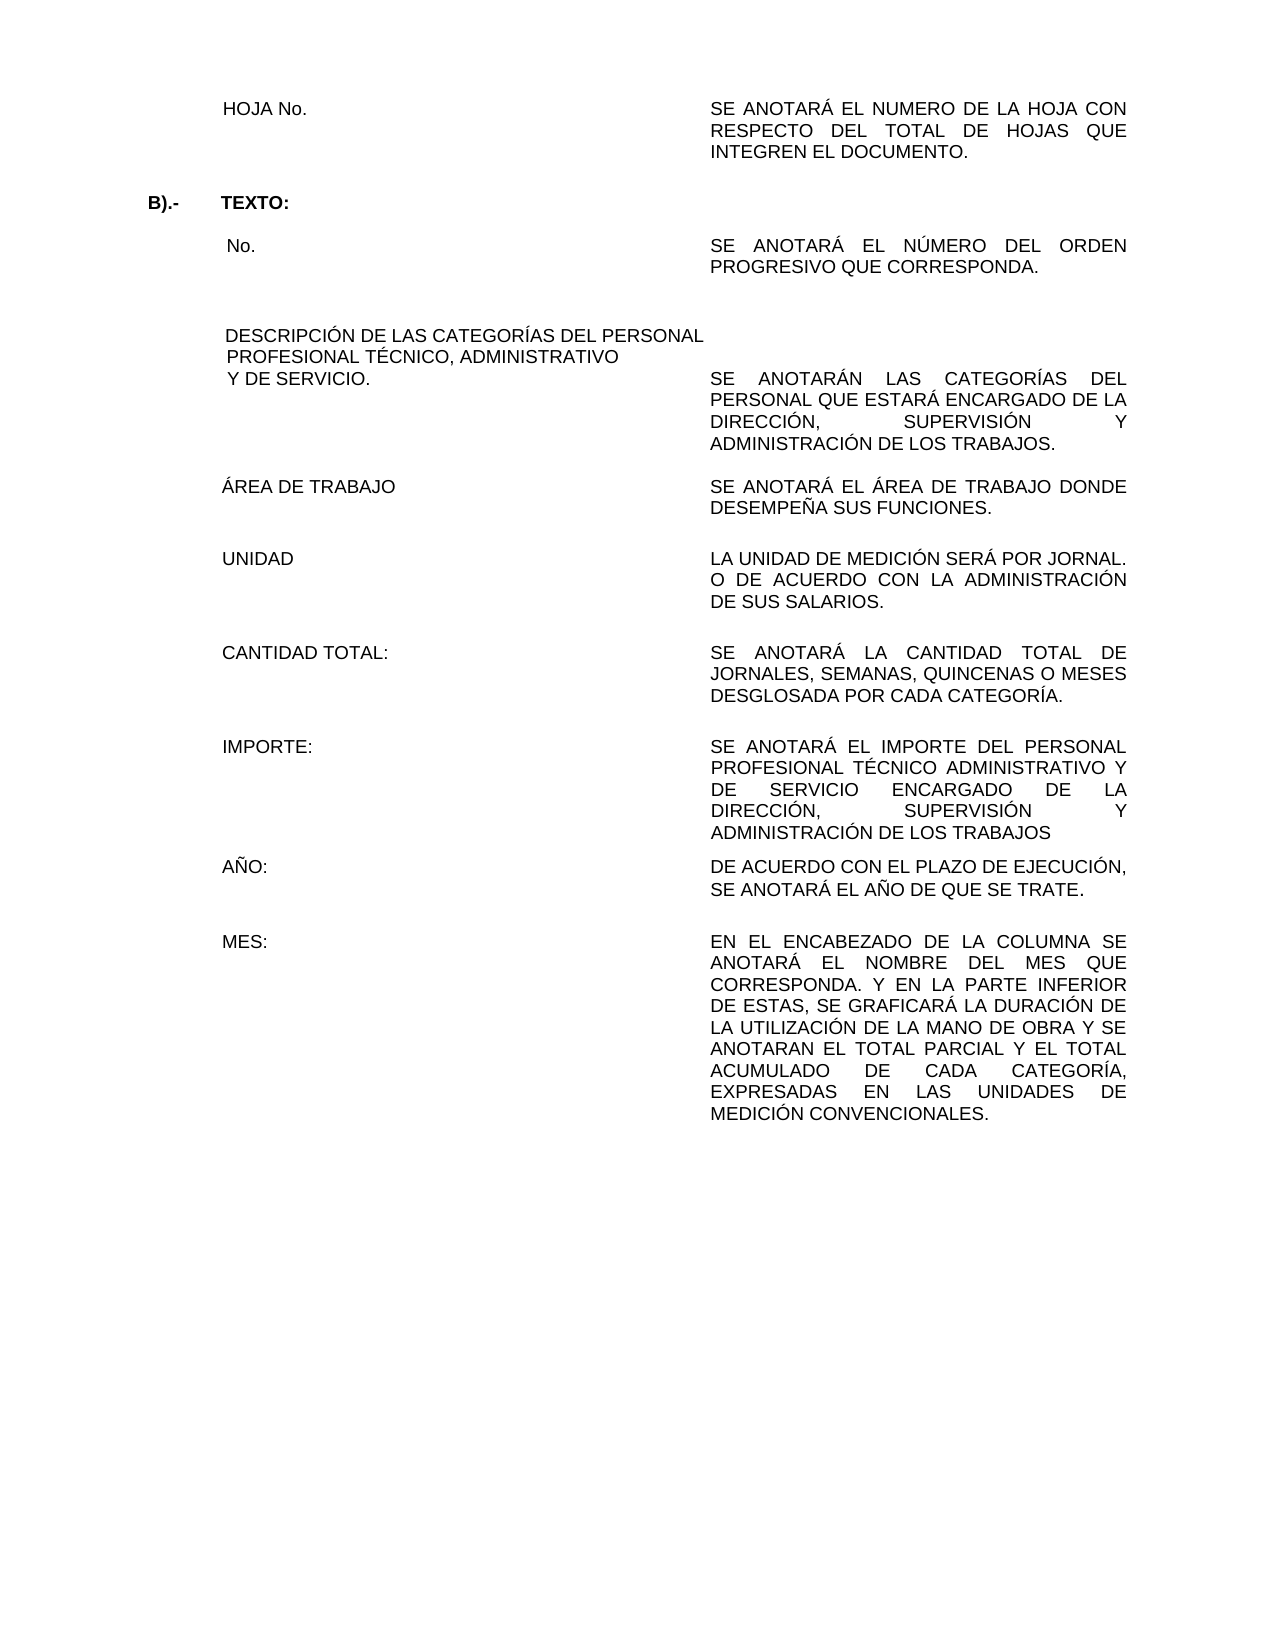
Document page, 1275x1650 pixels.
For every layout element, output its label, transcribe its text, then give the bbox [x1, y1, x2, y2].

text HOJA No. SE ANOTARÁ EL NUMERO DE LA HOJA CON RESPECTO DEL TOTAL DE HOJAS QUE INTEGREN EL DOCUMENTO. [223, 98, 1127, 162]
text B).- TEXTO: [148, 192, 1127, 213]
text UNIDAD LA UNIDAD DE MEDICIÓN SERÁ POR JORNAL. O DE ACUERDO CON LA ADMINISTRACIÓN DE SUS SALARIOS. [222, 548, 1127, 612]
text CANTIDAD TOTAL: SE ANOTARÁ LA CANTIDAD TOTAL DE JORNALES, SEMANAS, QUINCENAS O MESES DESGLOSADA POR CADA CATEGORÍA. [222, 642, 1127, 706]
text Y DE SERVICIO. SE ANOTARÁN LAS CATEGORÍAS DEL PERSONAL QUE ESTARÁ ENCARGADO DE LA DIRECCIÓN, SUPERVISIÓN Y ADMINISTRACIÓN DE LOS TRABAJOS. [222, 368, 1127, 454]
text No. SE ANOTARÁ EL NÚMERO DEL ORDEN PROGRESIVO QUE CORRESPONDA. [177, 235, 1127, 278]
text MES: EN EL ENCABEZADO DE LA COLUMNA SE ANOTARÁ EL NOMBRE DEL MES QUE CORRESPONDA. Y EN LA PARTE INFERIOR DE ESTAS, SE GRAFICARÁ LA DURACIÓN DE LA UTILIZACIÓN DE LA MANO DE OBRA Y SE ANOTARAN EL TOTAL PARCIAL Y EL TOTAL ACUMULADO DE CADA CATEGORÍA, EXPRESADAS EN LAS UNIDADES DE MEDICIÓN CONVENCIONALES. [222, 930, 1127, 1124]
text IMPORTE: SE ANOTARÁ EL IMPORTE DEL PERSONAL PROFESIONAL TÉCNICO ADMINISTRATIVO Y DE SERVICIO ENCARGADO DE LA DIRECCIÓN, SUPERVISIÓN Y ADMINISTRACIÓN DE LOS TRABAJOS [222, 735, 1127, 843]
text DESCRIPCIÓN DE LAS CATEGORÍAS DEL PERSONAL [225, 324, 1127, 346]
text PROFESIONAL TÉCNICO, ADMINISTRATIVO [226, 346, 1127, 368]
text AÑO: DE ACUERDO CON EL PLAZO DE EJECUCIÓN, SE ANOTARÁ EL AÑO DE QUE SE TRATE. [222, 856, 1127, 901]
text ÁREA DE TRABAJO SE ANOTARÁ EL ÁREA DE TRABAJO DONDE DESEMPEÑA SUS FUNCIONES. [222, 475, 1127, 518]
